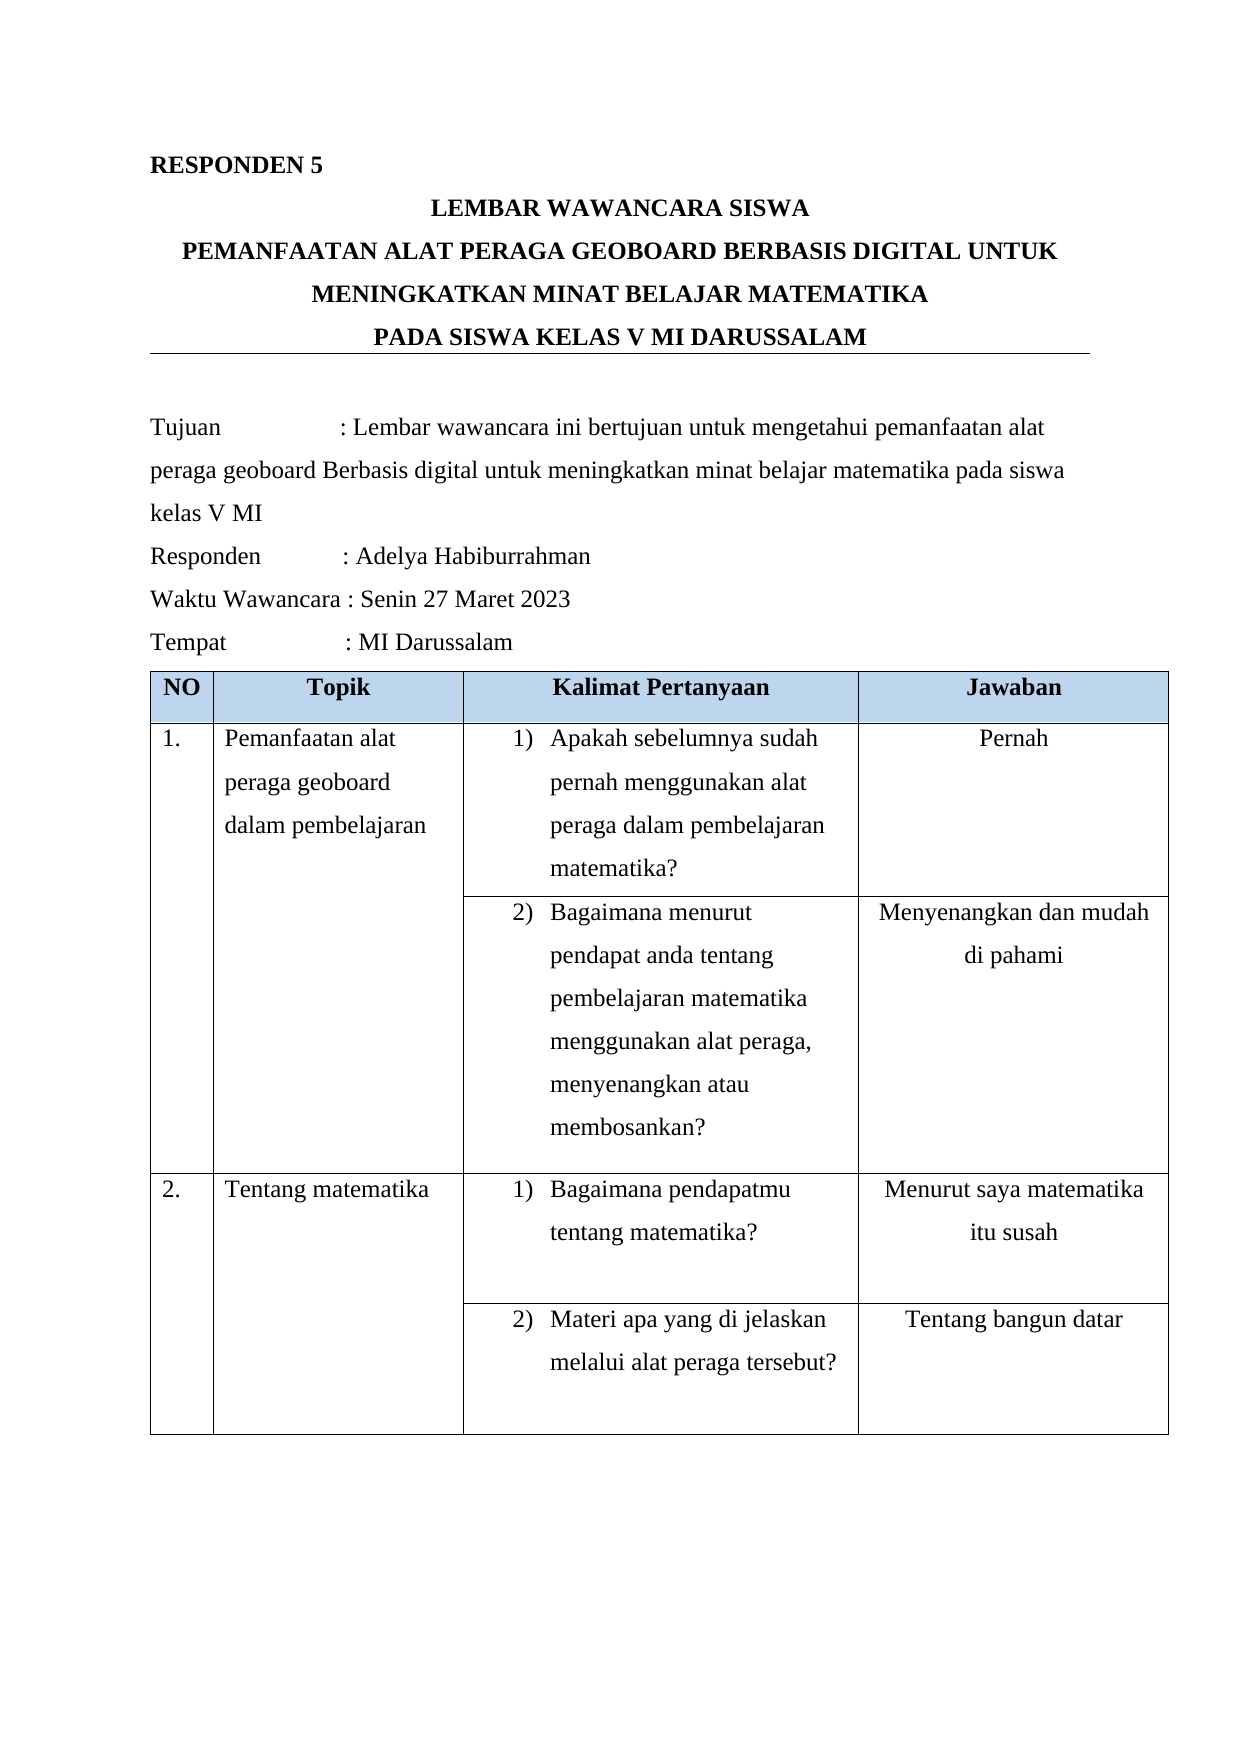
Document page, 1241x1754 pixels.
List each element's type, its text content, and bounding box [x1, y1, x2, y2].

table_cell Pemanfaatan alat peraga geoboard dalam pembelajaran [214, 724, 463, 1173]
table_cell Bagaimana pendapatmu tentang matematika? [464, 1174, 858, 1303]
text Tujuan : Lembar wawancara ini bertujuan untuk mengetahui pemanfaatan alat peraga geoboard Berbasis digital untuk meningkatkan minat belajar matematika pada siswa kelas V MI [150, 412, 1090, 527]
text LEMBAR WAWANCARA SISWA [150, 193, 1090, 222]
table_cell Pernah [859, 724, 1168, 896]
table_header Jawaban [859, 672, 1168, 722]
text Tempat : MI Darussalam [150, 627, 1090, 656]
table_header Topik [214, 672, 463, 722]
table_cell 2. [151, 1174, 213, 1433]
text PADA SISWA KELAS V MI DARUSSALAM [150, 322, 1090, 353]
table_cell Menurut saya matematika itu susah [859, 1174, 1168, 1303]
table_cell 1. [151, 724, 213, 1173]
text Waktu Wawancara : Senin 27 Maret 2023 [150, 584, 1090, 613]
table_cell Tentang bangun datar [859, 1304, 1168, 1433]
table_header NO [151, 672, 213, 722]
table_cell Menyenangkan dan mudah di pahami [859, 897, 1168, 1173]
table_cell Bagaimana menurut pendapat anda tentang pembelajaran matematika menggunakan alat peraga, menyenangkan atau membosankan? [464, 897, 858, 1173]
table_header Kalimat Pertanyaan [464, 672, 858, 722]
table_cell Materi apa yang di jelaskan melalui alat peraga tersebut? [464, 1304, 858, 1433]
text PEMANFAATAN ALAT PERAGA GEOBOARD BERBASIS DIGITAL UNTUK MENINGKATKAN MINAT BELAJAR MATEMATIKA [150, 236, 1090, 308]
text Responden : Adelya Habiburrahman [150, 541, 1090, 570]
text RESPONDEN 5 [150, 150, 1090, 179]
table_cell Apakah sebelumnya sudah pernah menggunakan alat peraga dalam pembelajaran matematika? [464, 724, 858, 896]
table_cell Tentang matematika [214, 1174, 463, 1433]
